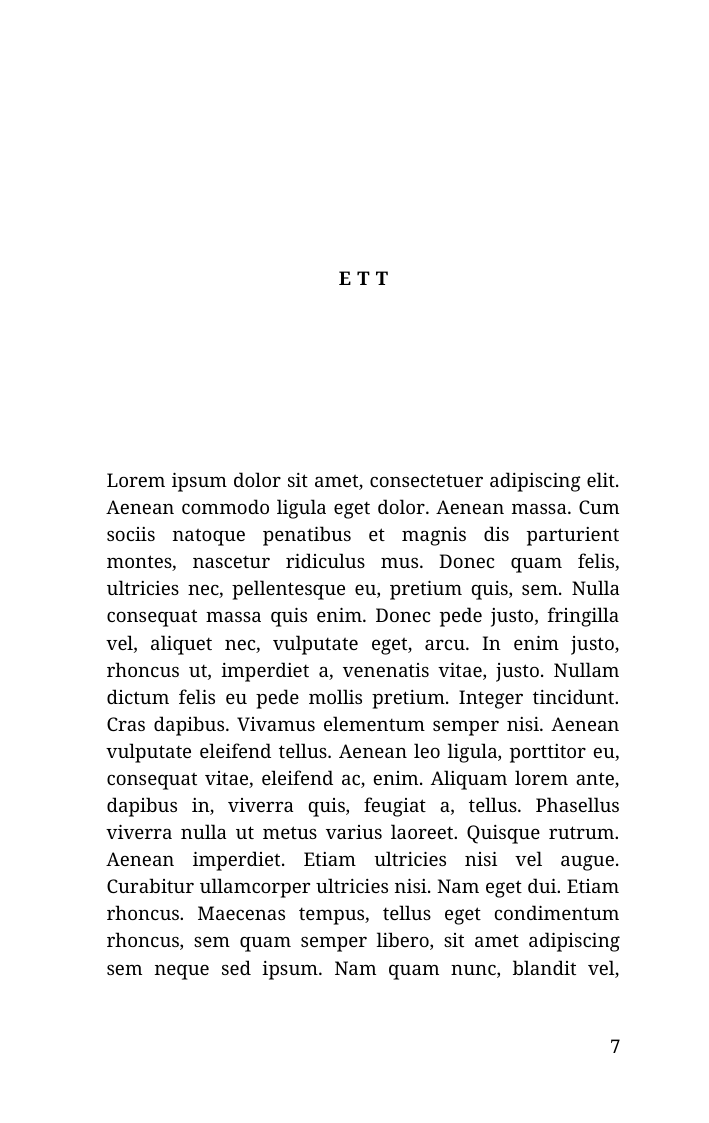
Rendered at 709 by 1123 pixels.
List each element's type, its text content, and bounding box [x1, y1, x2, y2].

subtitle ETT [106, 264, 620, 291]
